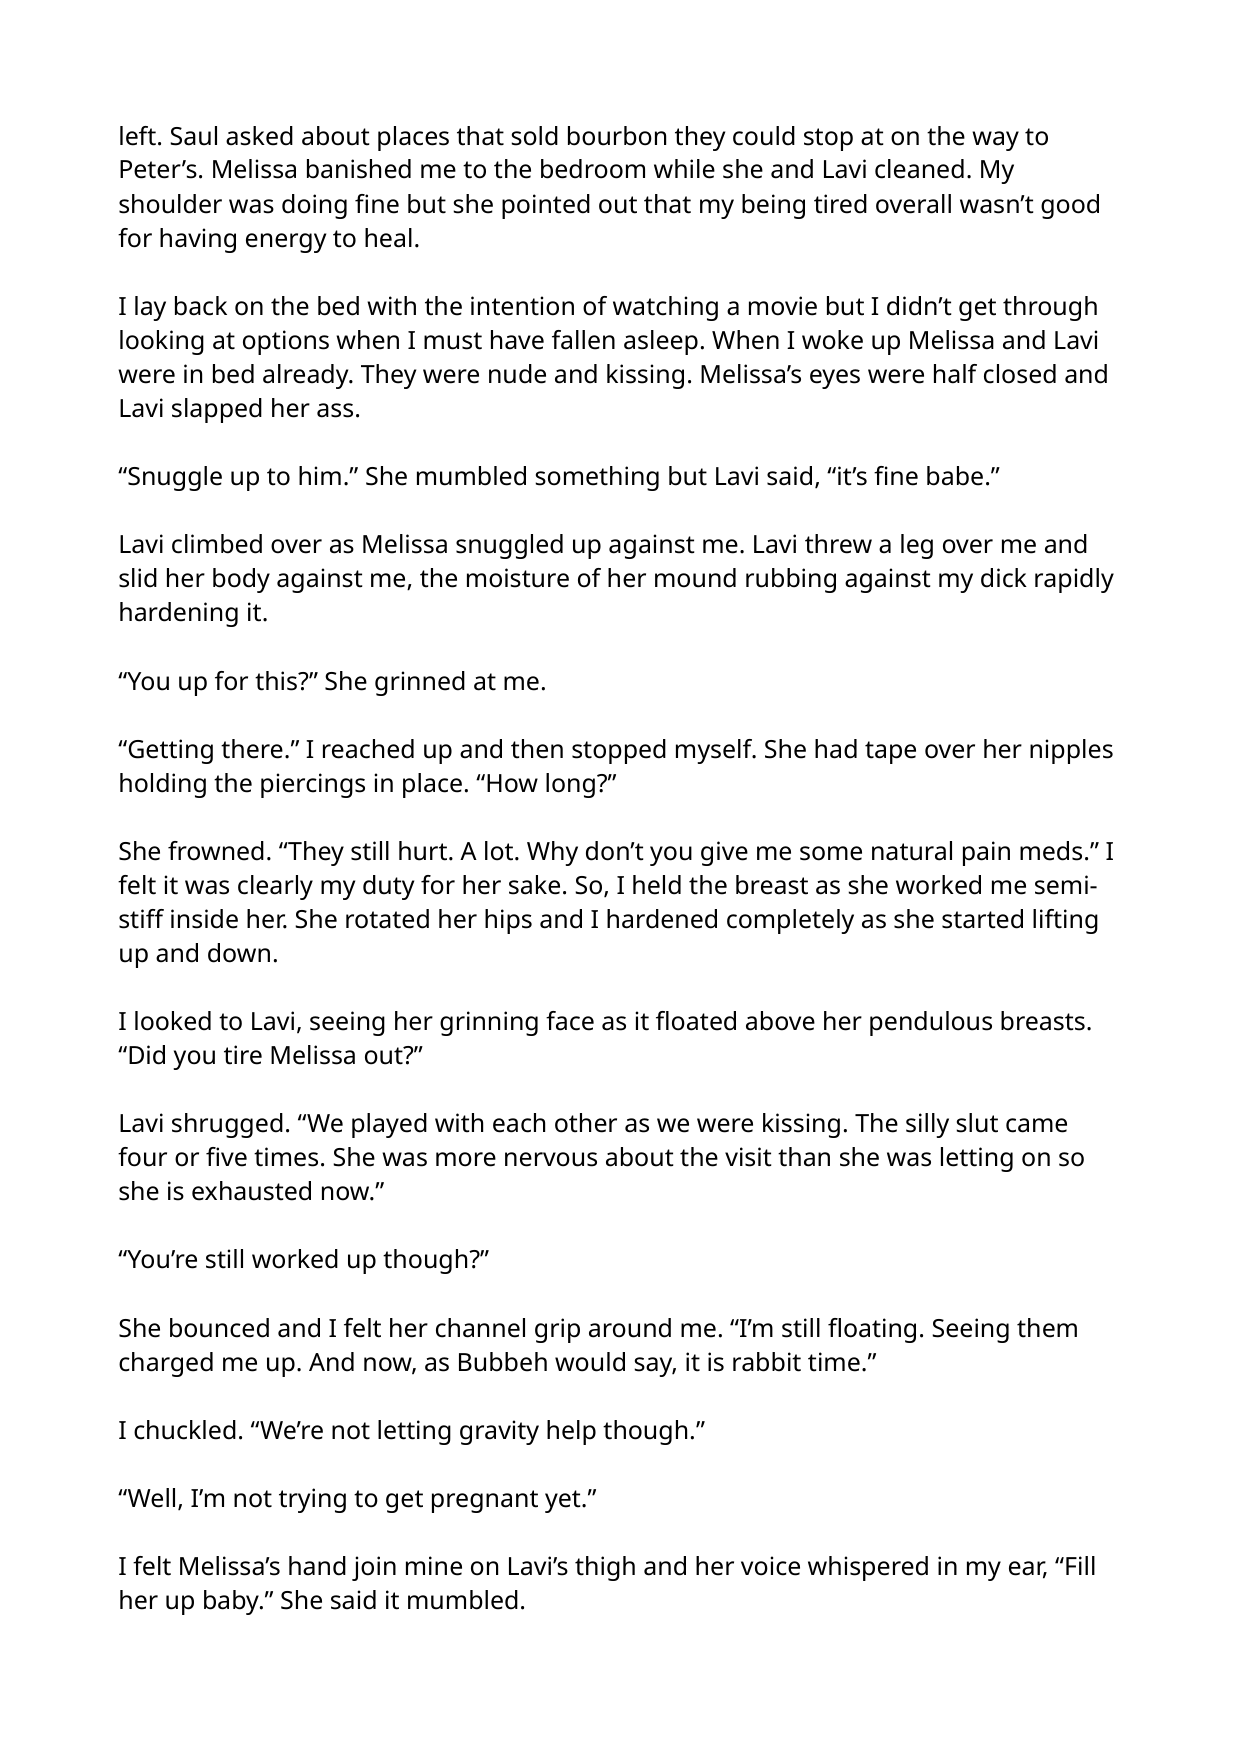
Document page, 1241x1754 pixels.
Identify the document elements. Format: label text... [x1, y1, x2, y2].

text “You’re still worked up though?” [118, 1242, 1122, 1276]
text I chuckled. “We’re not letting gravity help though.” [118, 1412, 1122, 1447]
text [118, 118, 1122, 254]
text I felt Melissa’s hand join mine on Lavi’s thigh and her voice whispered in my ear, “Fill her up baby.” She said it mumbled. [118, 1549, 1122, 1617]
text “Getting there.” I reached up and then stopped myself. She had tape over her nipples holding the piercings in place. “How long?” [118, 731, 1122, 799]
text “You up for this?” She grinned at me. [118, 663, 1122, 697]
text Lavi climbed over as Melissa snuggled up against me. Lavi threw a leg over me and slid her body against me, the moisture of her mound rubbing against my dick rapidly hardening it. [118, 527, 1122, 629]
text She bounced and I felt her channel grip around me. “I’m still floating. Seeing them charged me up. And now, as Bubbeh would say, it is rabbit time.” [118, 1310, 1122, 1378]
text I lay back on the bed with the intention of watching a movie but I didn’t get through looking at options when I must have fallen asleep. When I woke up Melissa and Lavi were in bed already. They were nude and kissing. Melissa’s eyes were half closed and Lavi slapped her ass. [118, 288, 1122, 425]
text I looked to Lavi, seeing her grinning face as it floated above her pendulous breasts. “Did you tire Melissa out?” [118, 1004, 1122, 1072]
text “Well, I’m not trying to get pregnant yet.” [118, 1481, 1122, 1515]
text “Snuggle up to him.” She mumbled something but Lavi said, “it’s fine babe.” [118, 459, 1122, 493]
text Lavi shrugged. “We played with each other as we were kissing. The silly slut came four or five times. She was more nervous about the visit than she was letting on so she is exhausted now.” [118, 1106, 1122, 1208]
text She frowned. “They still hurt. A lot. Why don’t you give me some natural pain meds.” I felt it was clearly my duty for her sake. So, I held the breast as she worked me semi-stiff inside her. She rotated her hips and I hardened completely as she started lifting up and down. [118, 833, 1122, 970]
